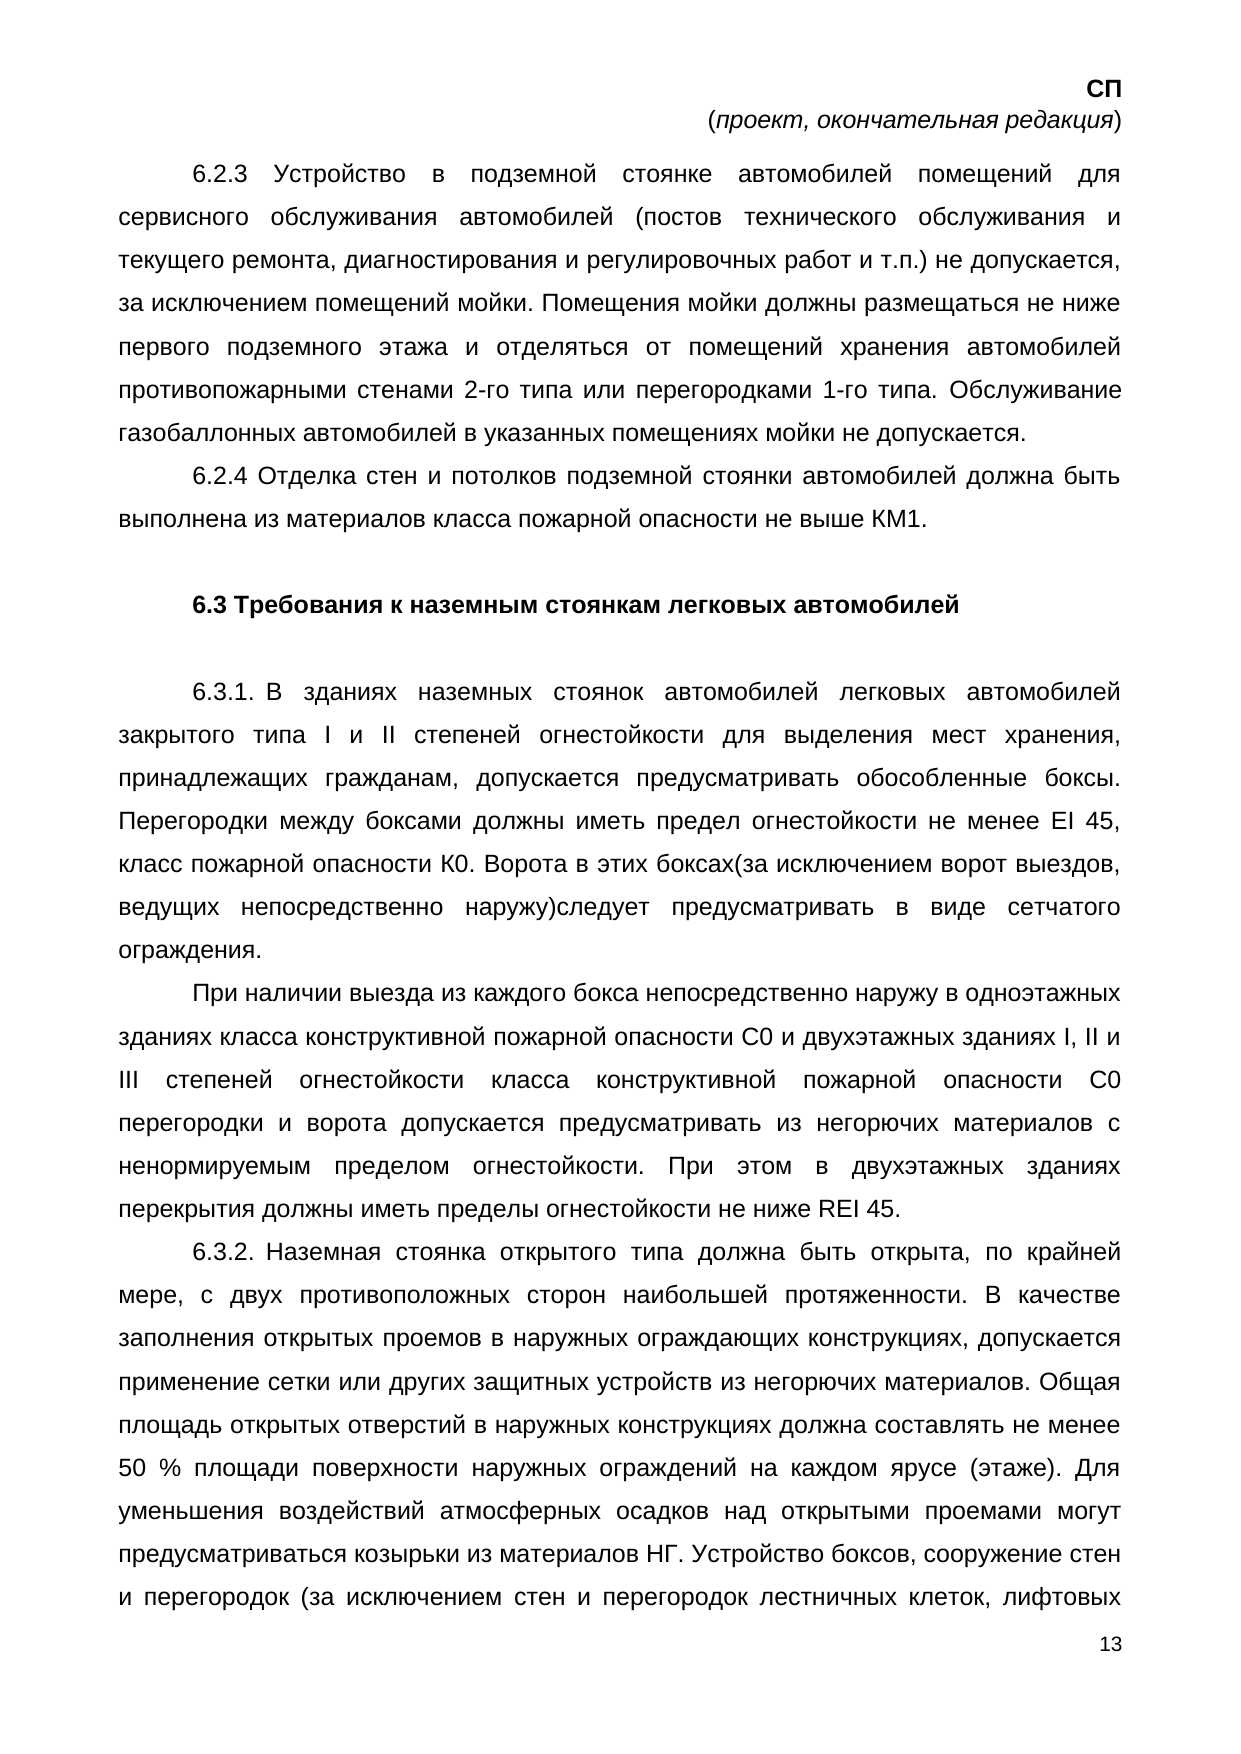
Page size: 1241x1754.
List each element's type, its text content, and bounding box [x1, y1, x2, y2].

text 6.2.4 Отделка стен и потолков подземной стоянки автомобилей должна быть выполнена из материалов класса пожарной опасности не выше КМ1. [118, 461, 1122, 533]
text 6.2.3 Устройство в подземной стоянке автомобилей помещений для сервисного обслуживания автомобилей (постов технического обслуживания и текущего ремонта, диагностирования и регулировочных работ и т.п.) не допускается, за исключением помещений мойки. Помещения мойки должны размещаться не ниже первого подземного этажа и отделяться от помещений хранения автомобилей противопожарными стенами 2-го типа или перегородками 1-го типа. Обслуживание газобаллонных автомобилей в указанных помещениях мойки не допускается. [118, 159, 1122, 447]
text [118, 1237, 1122, 1611]
text 6.3.1. В зданиях наземных стоянок автомобилей легковых автомобилей закрытого типа I и II степеней огнестойкости для выделения мест хранения, принадлежащих гражданам, допускается предусматривать обособленные боксы. Перегородки между боксами должны иметь предел огнестойкости не менее EI 45, класс пожарной опасности К0. Ворота в этих боксах(за исключением ворот выездов, ведущих непосредственно наружу)следует предусматривать в виде сетчатого ограждения. [118, 677, 1122, 964]
text При наличии выезда из каждого бокса непосредственно наружу в одноэтажных зданиях класса конструктивной пожарной опасности С0 и двухэтажных зданиях I, II и III степеней огнестойкости класса конструктивной пожарной опасности С0 перегородки и ворота допускается предусматривать из негорючих материалов с ненормируемым пределом огнестойкости. При этом в двухэтажных зданиях перекрытия должны иметь пределы огнестойкости не ниже REI 45. [118, 978, 1122, 1223]
text 6.3 Требования к наземным стоянкам легковых автомобилей [118, 590, 1122, 619]
